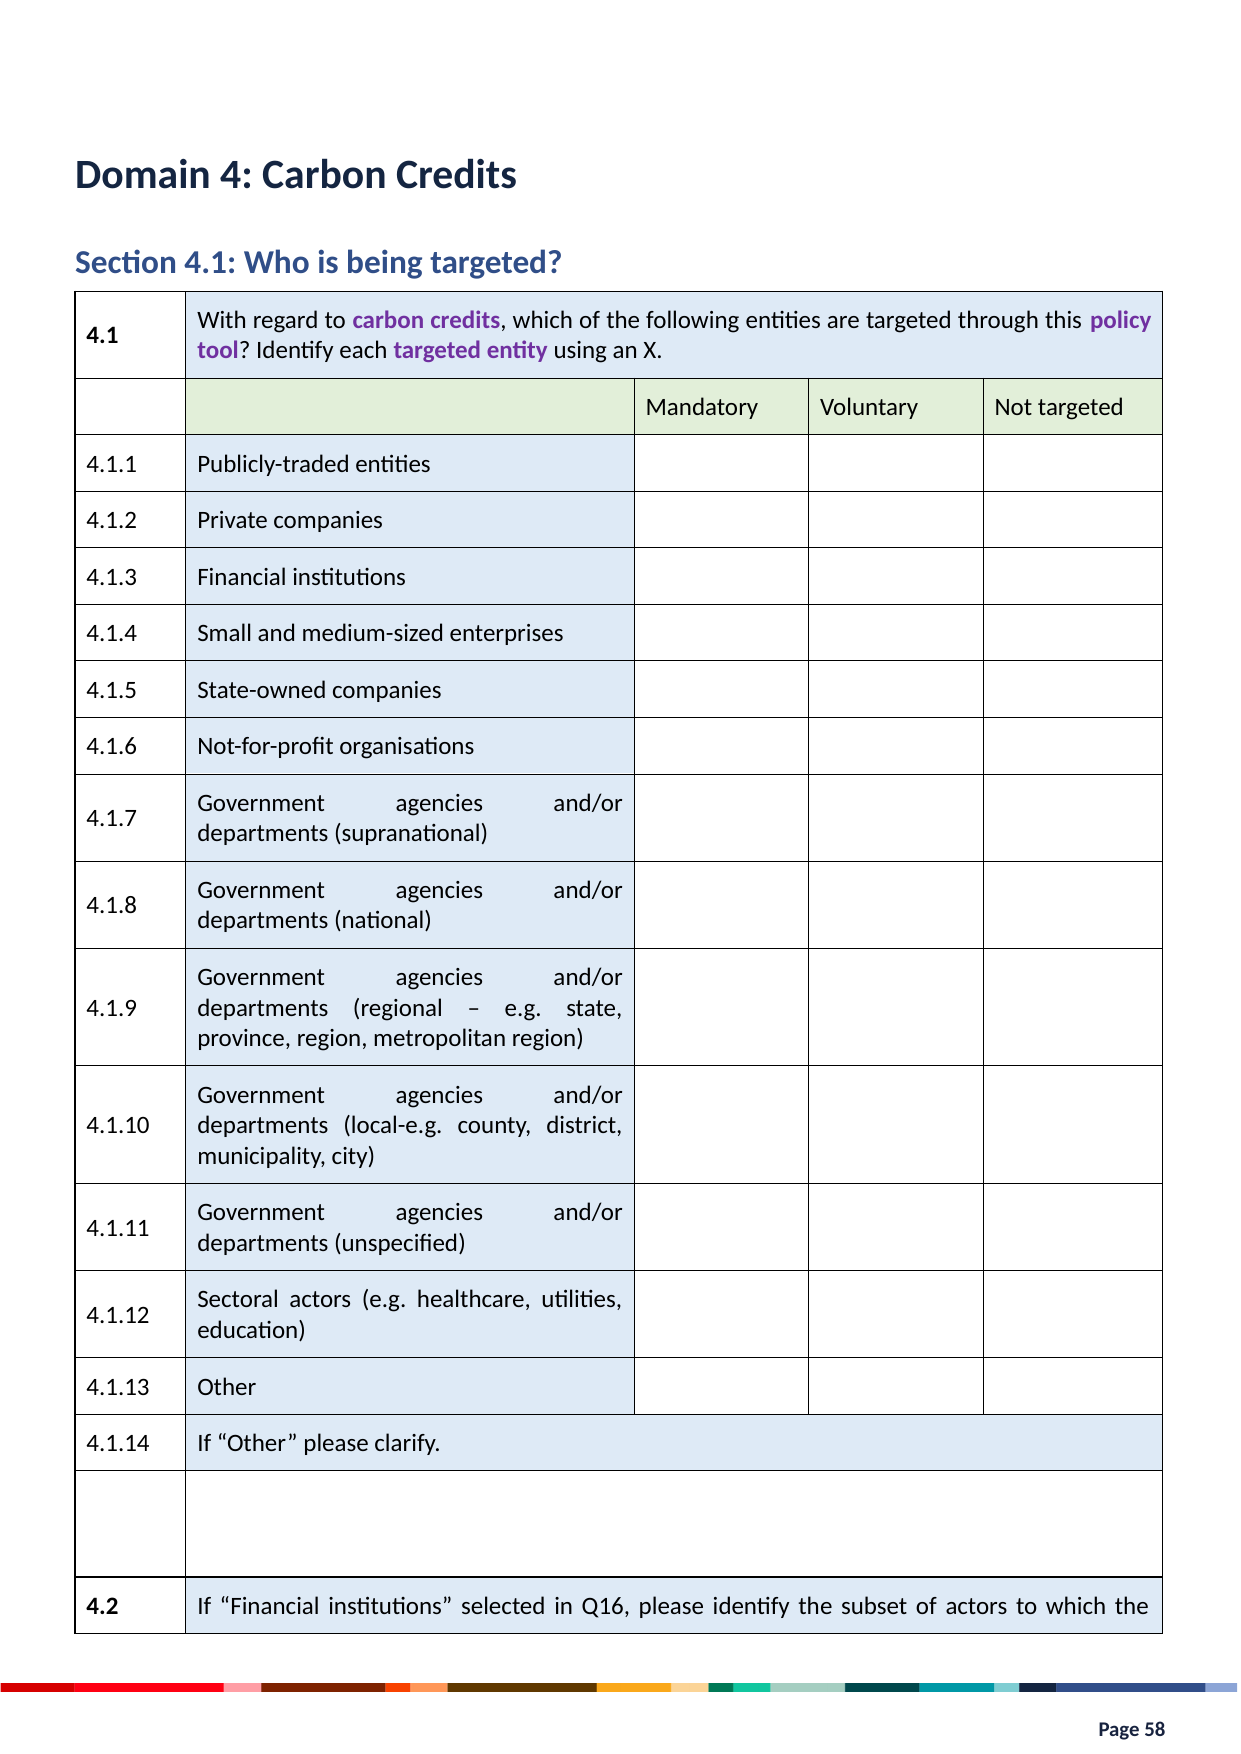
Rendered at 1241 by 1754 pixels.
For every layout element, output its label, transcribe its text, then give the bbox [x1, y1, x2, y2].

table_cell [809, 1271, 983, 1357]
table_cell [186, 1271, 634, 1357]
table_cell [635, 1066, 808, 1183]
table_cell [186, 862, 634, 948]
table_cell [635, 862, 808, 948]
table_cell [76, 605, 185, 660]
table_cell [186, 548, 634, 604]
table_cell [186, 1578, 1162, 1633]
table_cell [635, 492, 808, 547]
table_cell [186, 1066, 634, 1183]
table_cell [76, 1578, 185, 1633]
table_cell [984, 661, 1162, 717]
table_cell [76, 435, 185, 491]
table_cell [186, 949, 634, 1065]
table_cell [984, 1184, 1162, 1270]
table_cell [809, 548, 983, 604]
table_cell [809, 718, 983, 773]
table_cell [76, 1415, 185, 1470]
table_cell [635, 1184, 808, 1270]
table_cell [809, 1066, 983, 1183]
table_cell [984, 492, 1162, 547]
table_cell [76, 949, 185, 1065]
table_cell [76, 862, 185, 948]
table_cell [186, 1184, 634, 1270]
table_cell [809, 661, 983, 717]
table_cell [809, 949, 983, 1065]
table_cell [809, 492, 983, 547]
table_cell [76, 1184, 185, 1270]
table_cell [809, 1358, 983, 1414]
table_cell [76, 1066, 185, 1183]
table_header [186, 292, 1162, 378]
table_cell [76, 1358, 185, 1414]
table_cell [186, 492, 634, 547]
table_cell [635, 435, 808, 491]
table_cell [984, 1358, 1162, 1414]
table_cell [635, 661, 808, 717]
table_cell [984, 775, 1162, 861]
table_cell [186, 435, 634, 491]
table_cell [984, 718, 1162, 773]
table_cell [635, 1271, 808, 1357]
subtitle Domain 4: Carbon Credits [75, 148, 1165, 199]
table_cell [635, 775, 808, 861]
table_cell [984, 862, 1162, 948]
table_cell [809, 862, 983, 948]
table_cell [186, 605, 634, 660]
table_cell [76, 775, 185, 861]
picture [0, 1683, 1236, 1692]
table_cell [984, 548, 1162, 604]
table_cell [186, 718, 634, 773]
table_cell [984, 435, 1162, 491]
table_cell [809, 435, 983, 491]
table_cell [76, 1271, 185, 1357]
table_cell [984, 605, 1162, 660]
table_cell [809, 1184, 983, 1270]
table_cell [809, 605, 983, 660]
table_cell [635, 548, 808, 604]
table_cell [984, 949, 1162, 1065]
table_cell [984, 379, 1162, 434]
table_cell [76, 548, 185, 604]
subtitle Section 4.1: Who is being targeted? [75, 241, 1165, 282]
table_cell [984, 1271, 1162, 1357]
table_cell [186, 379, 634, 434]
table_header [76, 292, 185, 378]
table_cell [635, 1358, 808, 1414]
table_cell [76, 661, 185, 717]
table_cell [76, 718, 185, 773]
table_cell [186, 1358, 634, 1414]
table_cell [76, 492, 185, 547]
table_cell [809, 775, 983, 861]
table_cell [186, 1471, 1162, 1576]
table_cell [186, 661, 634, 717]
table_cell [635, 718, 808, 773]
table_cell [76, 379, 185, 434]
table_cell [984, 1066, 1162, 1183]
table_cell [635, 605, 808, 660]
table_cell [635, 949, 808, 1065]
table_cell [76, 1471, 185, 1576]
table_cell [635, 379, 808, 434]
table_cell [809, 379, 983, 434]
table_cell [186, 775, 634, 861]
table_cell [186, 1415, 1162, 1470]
